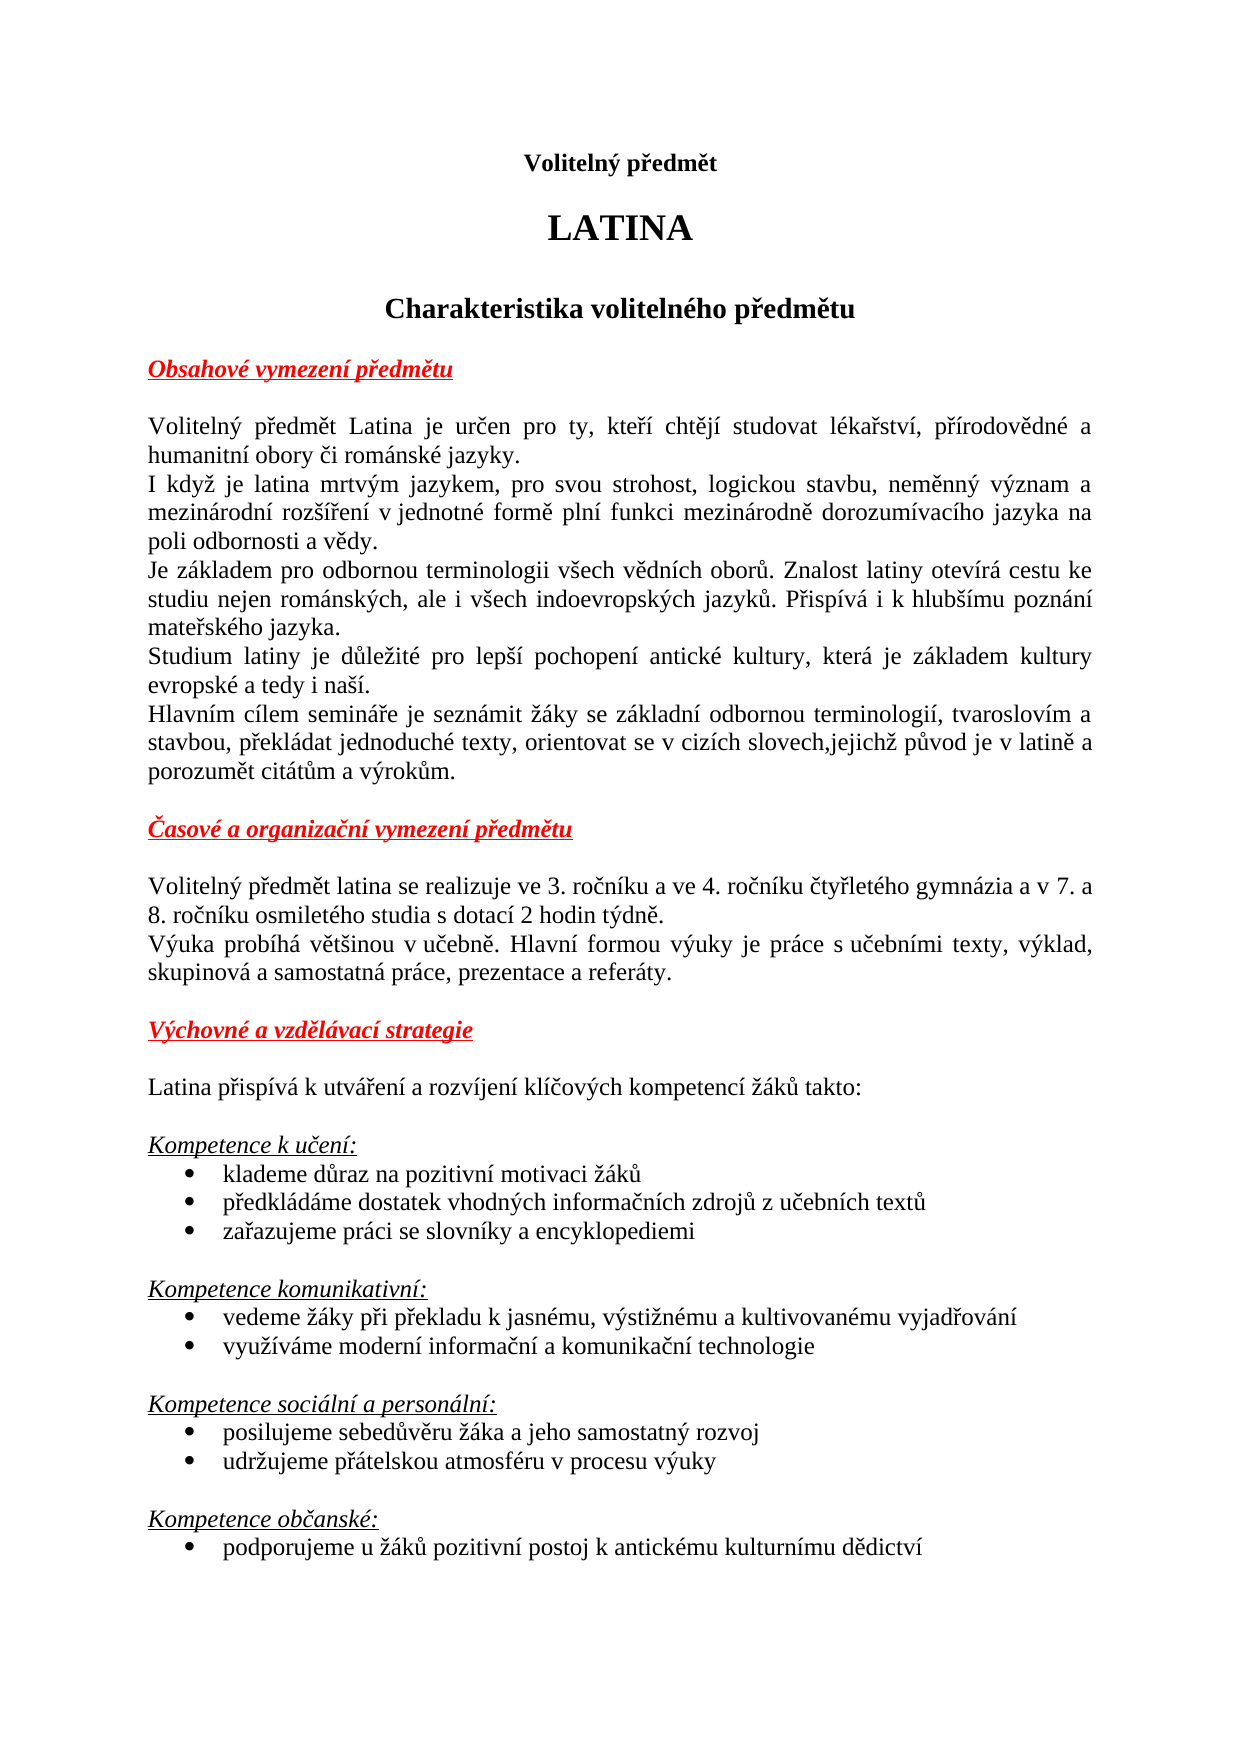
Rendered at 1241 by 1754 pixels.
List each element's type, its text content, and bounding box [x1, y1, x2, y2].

text Kompetence komunikativní: [148, 1274, 1093, 1302]
text Volitelný předmět Latina je určen pro ty, kteří chtějí studovat lékařství, přírodovědné a humanitní obory či románské jazyky. [148, 411, 1093, 469]
title Volitelný předmět [148, 148, 1093, 176]
list využíváme moderní informační a komunikační technologie [185, 1331, 1093, 1360]
list posilujeme sebedůvěru žáka a jeho samostatný rozvoj [185, 1417, 1093, 1446]
text Kompetence občanské: [148, 1504, 1093, 1532]
list vedeme žáky při překladu k jasnému, výstižnému a kultivovanému vyjadřování [185, 1302, 1093, 1331]
list klademe důraz na pozitivní motivaci žáků [185, 1159, 1093, 1187]
text Časové a organizační vymezení předmětu [148, 814, 1093, 842]
subtitle Charakteristika volitelného předmětu [148, 291, 1093, 325]
list předkládáme dostatek vhodných informačních zdrojů z učebních textů [185, 1187, 1093, 1216]
text Studium latiny je důležité pro lepší pochopení antické kultury, která je základem kultury evropské a tedy i naší. [148, 641, 1093, 699]
list podporujeme u žáků pozitivní postoj k antickému kulturnímu dědictví [185, 1532, 1093, 1561]
text Kompetence sociální a personální: [148, 1389, 1093, 1417]
text Latina přispívá k utváření a rozvíjení klíčových kompetencí žáků takto: [148, 1072, 1093, 1101]
text Výchovné a vzdělávací strategie [148, 1015, 1093, 1044]
text Výuka probíhá většinou v učebně. Hlavní formou výuky je práce s učebními texty, výklad, skupinová a samostatná práce, prezentace a referáty. [148, 929, 1093, 986]
text Volitelný předmět latina se realizuje ve 3. ročníku a ve 4. ročníku čtyřletého gymnázia a v 7. a 8. ročníku osmiletého studia s dotací 2 hodin týdně. [148, 871, 1093, 929]
text Je základem pro odbornou terminologii všech vědních oborů. Znalost latiny otevírá cestu ke studiu nejen románských, ale i všech indoevropských jazyků. Přispívá i k hlubšímu poznání mateřského jazyka. [148, 555, 1093, 641]
list zařazujeme práci se slovníky a encyklopediemi [185, 1216, 1093, 1245]
text Kompetence k učení: [148, 1130, 1093, 1159]
text I když je latina mrtvým jazykem, pro svou strohost, logickou stavbu, neměnný význam a mezinárodní rozšíření v jednotné formě plní funkci mezinárodně dorozumívacího jazyka na poli odbornosti a vědy. [148, 469, 1093, 555]
list udržujeme přátelskou atmosféru v procesu výuky [185, 1446, 1093, 1475]
text Obsahové vymezení předmětu [148, 354, 1093, 382]
text Hlavním cílem semináře je seznámit žáky se základní odbornou terminologií, tvaroslovím a stavbou, překládat jednoduché texty, orientovat se v cizích slovech,jejichž původ je v latině a porozumět citátům a výrokům. [148, 699, 1093, 785]
subtitle LATINA [148, 205, 1093, 248]
